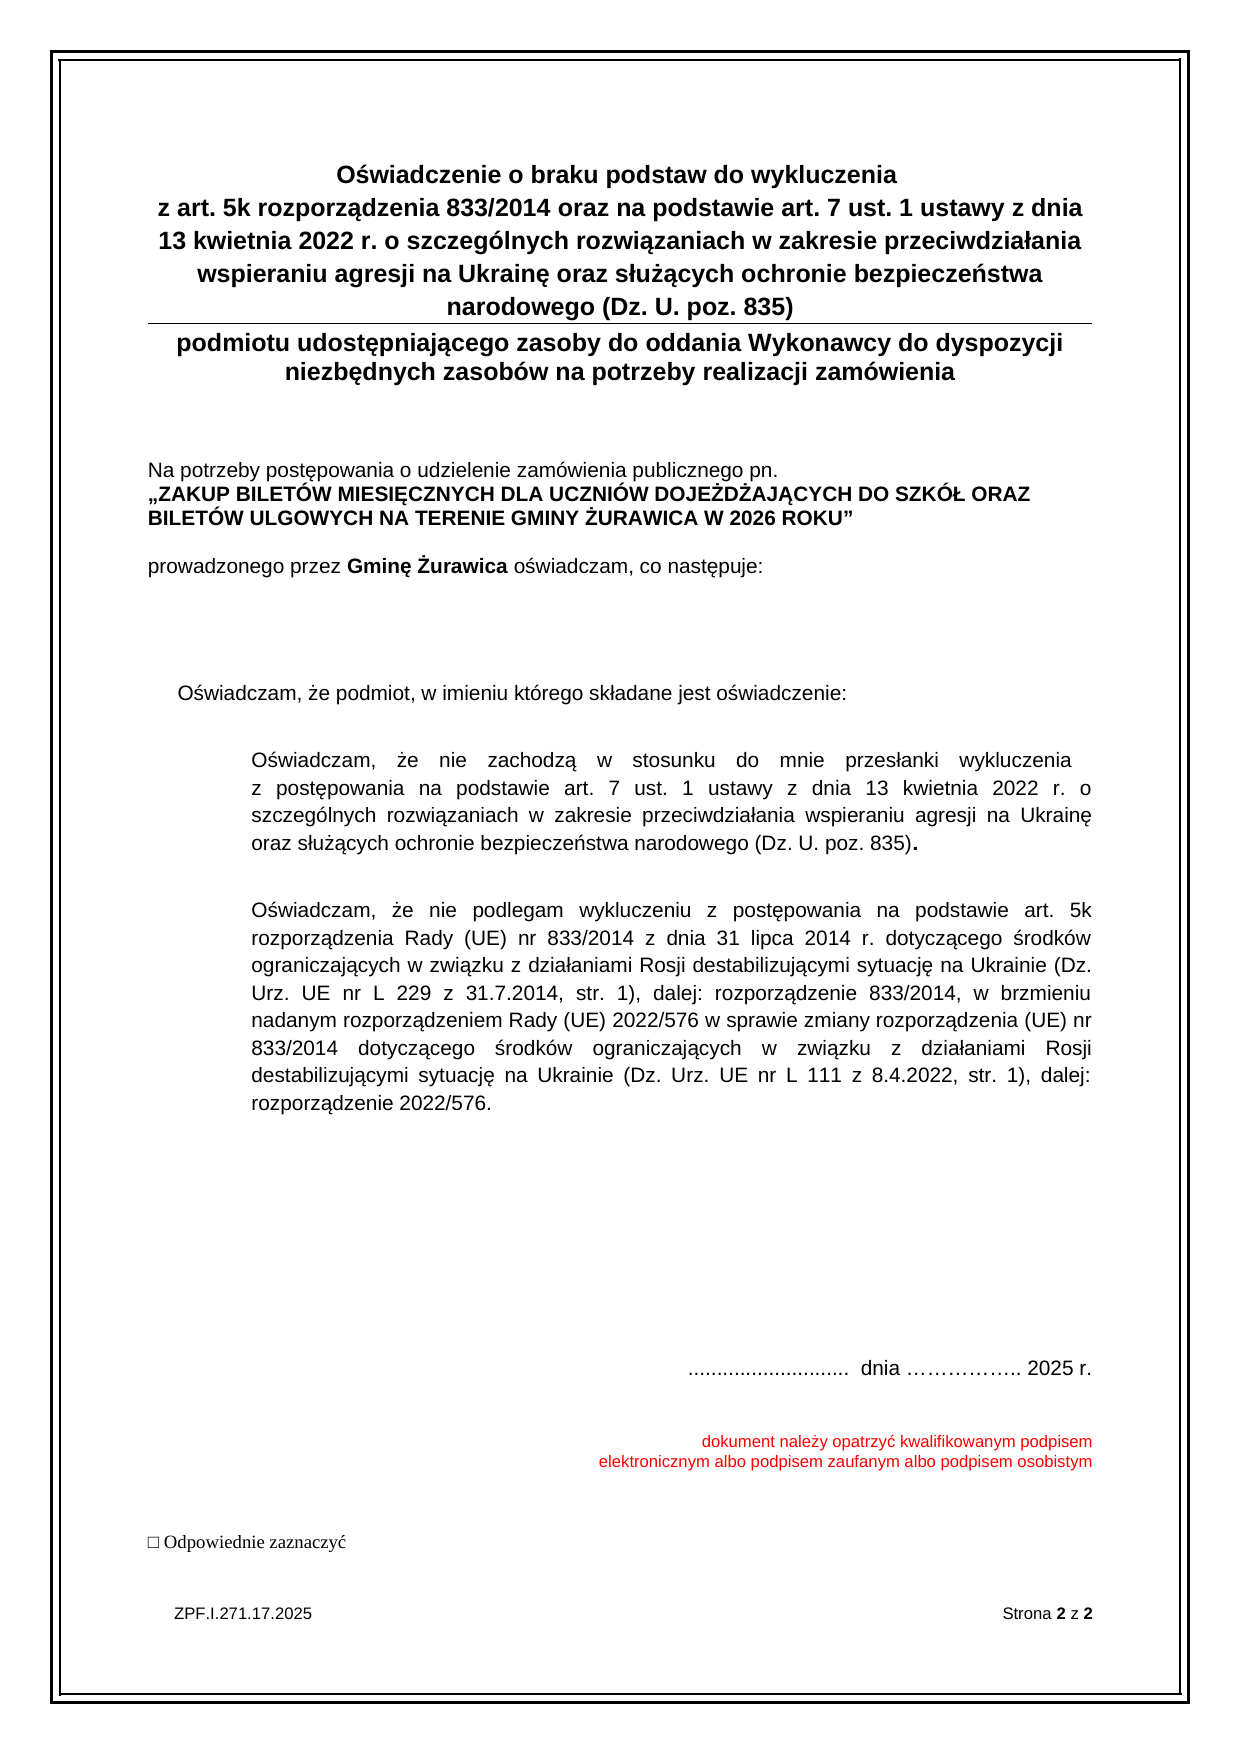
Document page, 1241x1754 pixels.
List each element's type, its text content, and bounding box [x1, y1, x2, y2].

text Oświadczam, że nie podlegam wykluczeniu z postępowania na podstawie art. 5k rozporządzenia Rady (UE) nr 833/2014 z dnia 31 lipca 2014 r. dotyczącego środków ograniczających w związku z działaniami Rosji destabilizującymi sytuację na Ukrainie (Dz. Urz. UE nr L 229 z 31.7.2014, str. 1), dalej: rozporządzenie 833/2014, w brzmieniu nadanym rozporządzeniem Rady (UE) 2022/576 w sprawie zmiany rozporządzenia (UE) nr 833/2014 dotyczącego środków ograniczających w związku z działaniami Rosji destabilizującymi sytuację na Ukrainie (Dz. Urz. UE nr L 111 z 8.4.2022, str. 1), dalej: rozporządzenie 2022/576. [251, 898, 1092, 1115]
text dokument należy opatrzyć kwalifikowanym podpisem elektronicznym albo podpisem zaufanym albo podpisem osobistym [204, 1432, 1092, 1471]
text ............................ dnia …………….. 2025 r. [148, 1356, 1092, 1379]
text prowadzonego przez Gminę Żurawica oświadczam, co następuje: [148, 553, 1092, 577]
text Oświadczenie o braku podstaw do wykluczenia z art. 5k rozporządzenia 833/2014 oraz na podstawie art. 7 ust. 1 ustawy z dnia 13 kwietnia 2022 r. o szczególnych rozwiązaniach w zakresie przeciwdziałania wspieraniu agresji na Ukrainę oraz służących ochronie bezpieczeństwa narodowego (Dz. U. poz. 835) [148, 160, 1092, 323]
text Na potrzeby postępowania o udzielenie zamówienia publicznego pn. [148, 458, 1092, 482]
text Oświadczam, że podmiot, w imieniu którego składane jest oświadczenie: [177, 681, 1092, 705]
text Oświadczam, że nie zachodzą w stosunku do mnie przesłanki wykluczenia z postępowania na podstawie art. 7 ust. 1 ustawy z dnia 13 kwietnia 2022 r. o szczególnych rozwiązaniach w zakresie przeciwdziałania wspieraniu agresji na Ukrainę oraz służących ochronie bezpieczeństwa narodowego (Dz. U. poz. 835). [251, 748, 1092, 855]
text □ Odpowiednie zaznaczyć [148, 1531, 1092, 1552]
text „ZAKUP BILETÓW MIESIĘCZNYCH DLA UCZNIÓW DOJEŻDŻAJĄCYCH DO SZKÓŁ ORAZ BILETÓW ULGOWYCH NA TERENIE GMINY ŻURAWICA W 2026 ROKU” [148, 482, 1092, 529]
text podmiotu udostępniającego zasoby do oddania Wykonawcy do dyspozycji niezbędnych zasobów na potrzeby realizacji zamówienia [148, 328, 1092, 386]
